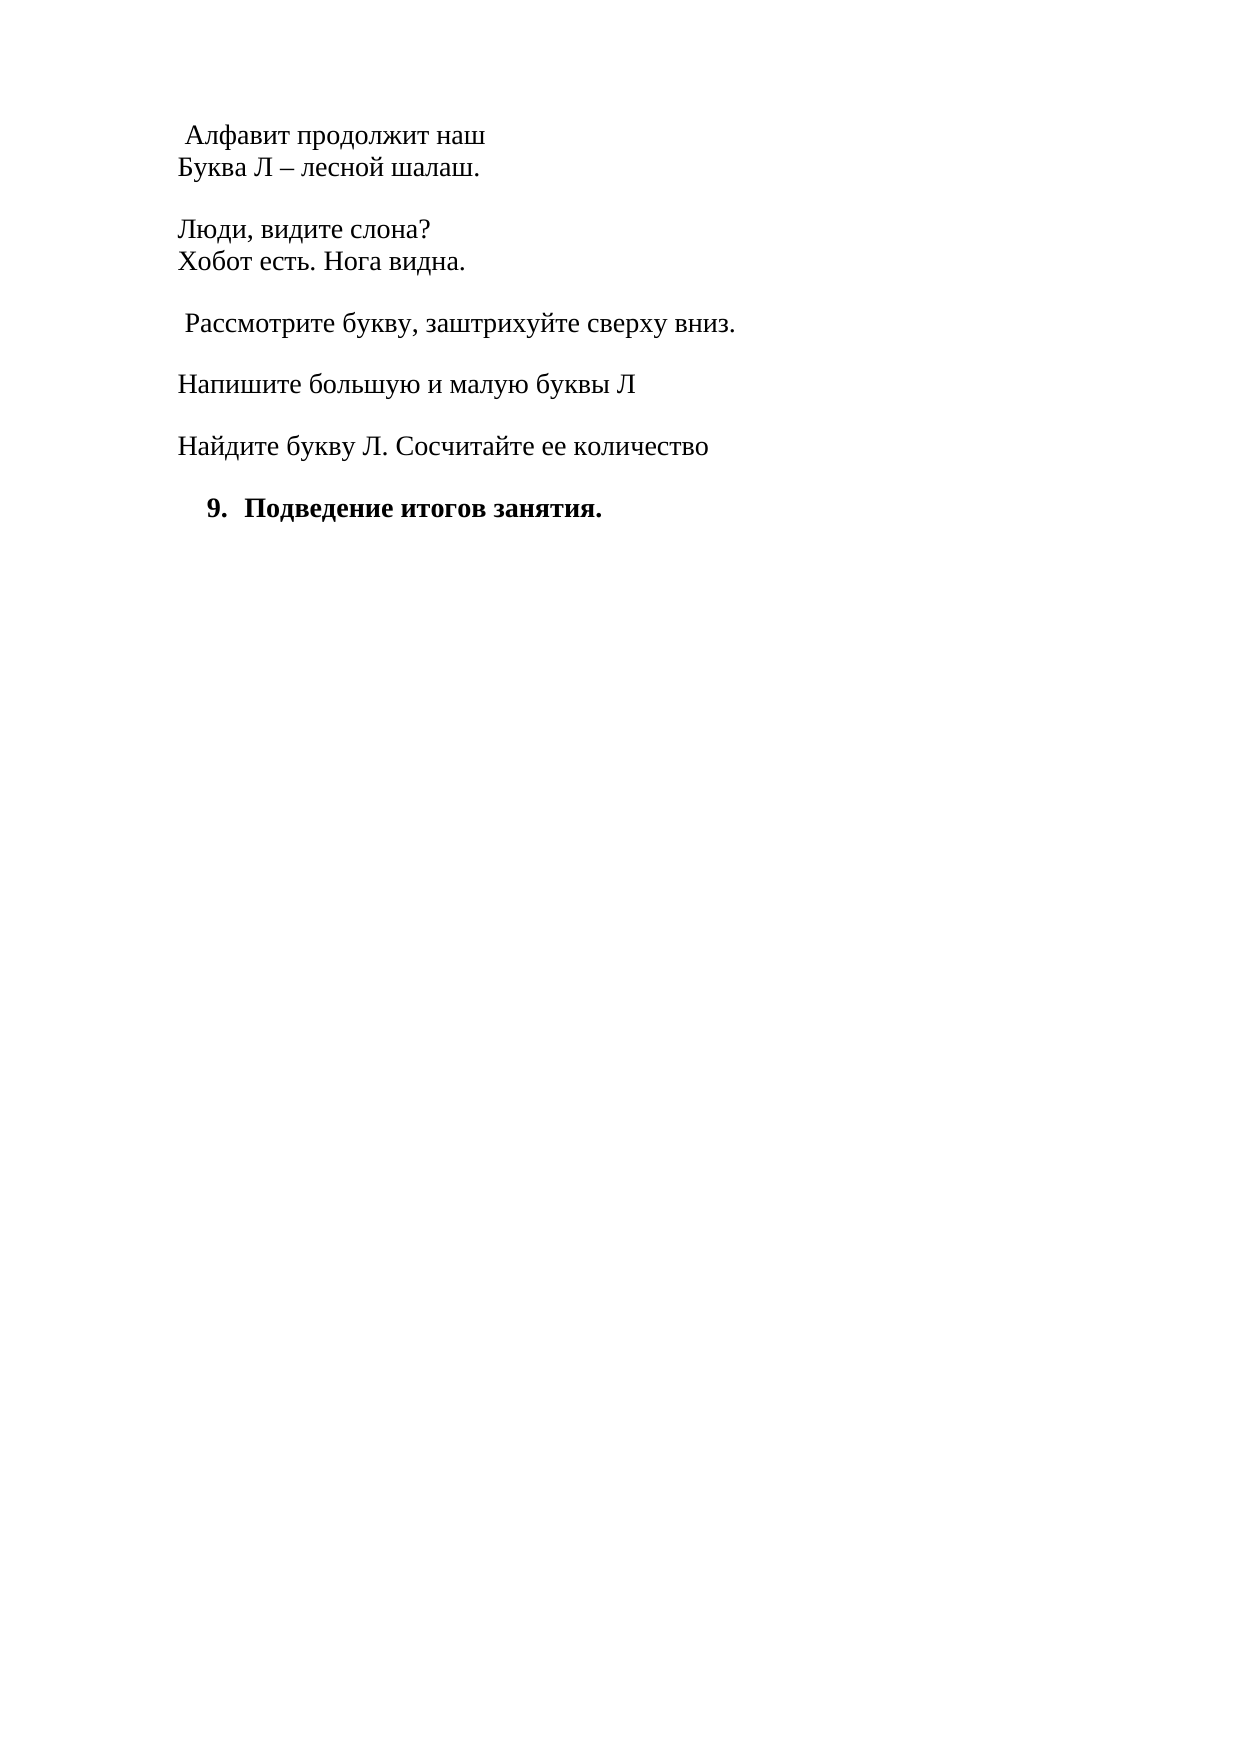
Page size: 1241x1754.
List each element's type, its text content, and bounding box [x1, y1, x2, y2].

text Люди, видите слона? Хобот есть. Нога видна. [177, 212, 1152, 277]
text Найдите букву Л. Сосчитайте ее количество [177, 429, 1152, 462]
text Алфавит продолжит наш Буква Л – лесной шалаш. [177, 118, 1152, 183]
list Подведение итогов занятия. [207, 491, 1152, 523]
text Напишите большую и малую буквы Л [177, 368, 1152, 400]
text Рассмотрите букву, заштрихуйте сверху вниз. [177, 306, 1152, 338]
